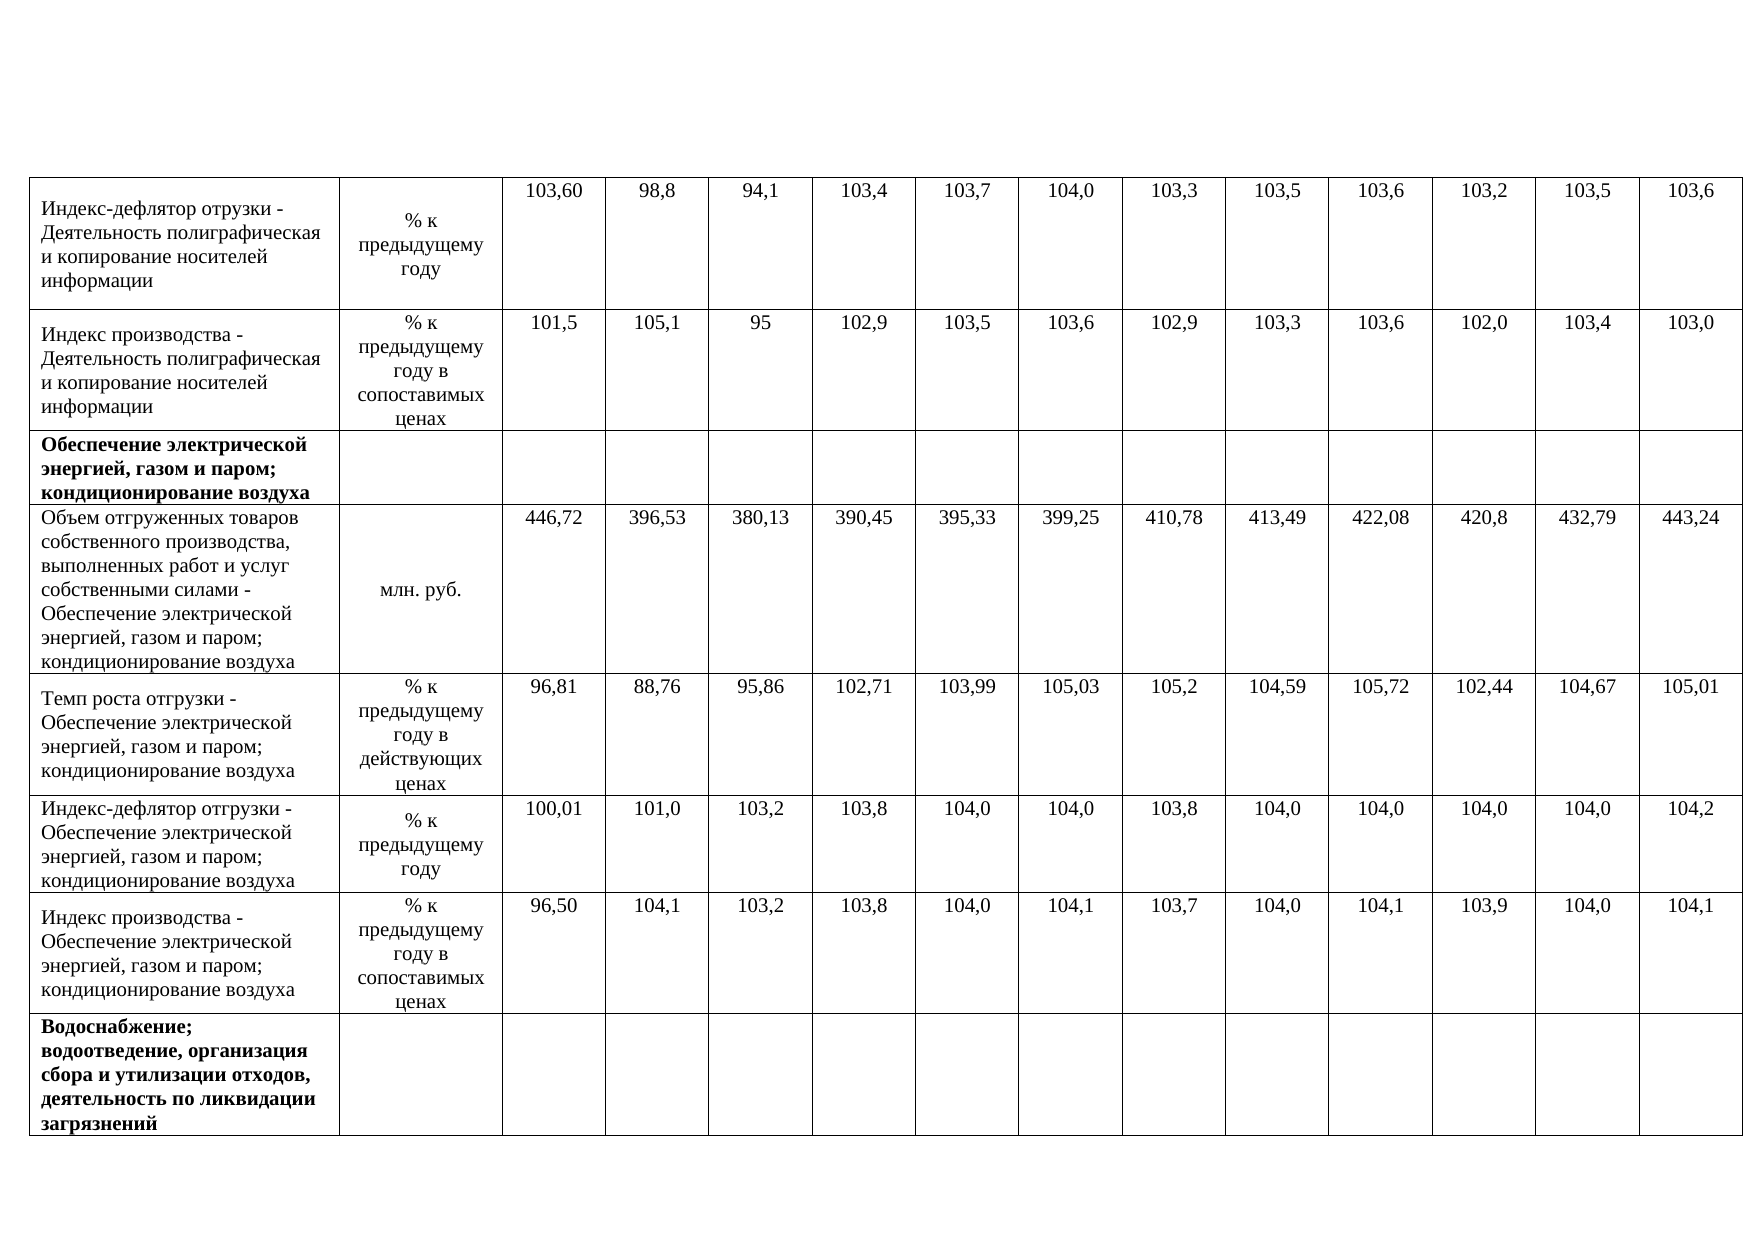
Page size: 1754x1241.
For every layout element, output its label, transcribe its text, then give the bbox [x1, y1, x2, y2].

table_cell 104,1 [1019, 893, 1122, 1013]
table_cell Индекс-дефлятор отрузки - Деятельность полиграфическая и копирование носителей информации [30, 178, 339, 309]
table_cell 103,7 [1123, 893, 1225, 1013]
table_cell 102,9 [813, 310, 915, 430]
table_cell 395,33 [916, 505, 1018, 673]
table_cell Объем отгруженных товаров собственного производства, выполненных работ и услуг собственными силами - Обеспечение электрической энергией, газом и паром; кондиционирование воздуха [30, 505, 339, 673]
table_cell 103,3 [1123, 178, 1225, 309]
table_cell [1226, 431, 1328, 504]
table_cell 103,6 [1329, 178, 1432, 309]
table_cell [340, 1014, 502, 1134]
table_cell Обеспечение электрической энергией, газом и паром; кондиционирование воздуха [30, 431, 339, 504]
table_cell 103,2 [709, 796, 812, 892]
table_cell 103,7 [916, 178, 1018, 309]
table_cell 104,0 [1536, 893, 1639, 1013]
table_cell [1123, 1014, 1225, 1134]
table_cell 104,0 [1019, 178, 1122, 309]
table_cell 103,8 [1123, 796, 1225, 892]
table_cell Индекс производства - Деятельность полиграфическая и копирование носителей информации [30, 310, 339, 430]
table_cell 422,08 [1329, 505, 1432, 673]
table_cell 103,2 [709, 893, 812, 1013]
table_cell [606, 431, 708, 504]
table_cell 396,53 [606, 505, 708, 673]
table_cell 413,49 [1226, 505, 1328, 673]
table_cell 102,71 [813, 674, 915, 794]
table_cell 103,60 [503, 178, 605, 309]
table_cell [813, 431, 915, 504]
table_cell % к предыдущему году [340, 796, 502, 892]
table_cell 105,01 [1640, 674, 1742, 794]
table_cell [1433, 431, 1535, 504]
table_cell 104,1 [1640, 893, 1742, 1013]
table_cell Темп роста отгрузки - Обеспечение электрической энергией, газом и паром; кондиционирование воздуха [30, 674, 339, 794]
table_cell 103,4 [1536, 310, 1639, 430]
table_cell [1433, 1014, 1535, 1134]
table_cell [709, 431, 812, 504]
table_cell 105,1 [606, 310, 708, 430]
table_cell 399,25 [1019, 505, 1122, 673]
table_cell 105,03 [1019, 674, 1122, 794]
table_cell 103,5 [916, 310, 1018, 430]
table_cell 103,2 [1433, 178, 1535, 309]
table_cell [503, 1014, 605, 1134]
table_cell [916, 431, 1018, 504]
table_cell 104,2 [1640, 796, 1742, 892]
table_cell % к предыдущему году в сопоставимых ценах [340, 893, 502, 1013]
table_cell 104,0 [1019, 796, 1122, 892]
table_cell [503, 431, 605, 504]
table_cell 443,24 [1640, 505, 1742, 673]
table_cell 103,8 [813, 796, 915, 892]
table_cell 103,6 [1329, 310, 1432, 430]
table_cell 96,81 [503, 674, 605, 794]
table_cell 104,0 [1226, 796, 1328, 892]
table_cell Водоснабжение; водоотведение, организация сбора и утилизации отходов, деятельность по ликвидации загрязнений [30, 1014, 339, 1134]
table_cell 104,0 [1433, 796, 1535, 892]
table_cell % к предыдущему году в действующих ценах [340, 674, 502, 794]
table_cell 104,59 [1226, 674, 1328, 794]
table_cell [1640, 1014, 1742, 1134]
table_cell 95 [709, 310, 812, 430]
table_cell [1019, 431, 1122, 504]
table_cell 104,0 [1329, 796, 1432, 892]
table_cell [1640, 431, 1742, 504]
table_cell [1226, 1014, 1328, 1134]
table_cell 390,45 [813, 505, 915, 673]
table_cell Индекс-дефлятор отгрузки - Обеспечение электрической энергией, газом и паром; кондиционирование воздуха [30, 796, 339, 892]
table_cell 104,1 [1329, 893, 1432, 1013]
table_cell 95,86 [709, 674, 812, 794]
table_cell [340, 431, 502, 504]
table_cell [1536, 431, 1639, 504]
table_cell 103,8 [813, 893, 915, 1013]
table_cell [916, 1014, 1018, 1134]
table_cell 105,2 [1123, 674, 1225, 794]
table_cell % к предыдущему году [340, 178, 502, 309]
table_cell [1329, 1014, 1432, 1134]
table_cell 96,50 [503, 893, 605, 1013]
table_cell [1329, 431, 1432, 504]
table_cell 420,8 [1433, 505, 1535, 673]
table_cell 94,1 [709, 178, 812, 309]
table_cell 103,0 [1640, 310, 1742, 430]
table_cell млн. руб. [340, 505, 502, 673]
table_cell 104,1 [606, 893, 708, 1013]
table_cell Индекс производства - Обеспечение электрической энергией, газом и паром; кондиционирование воздуха [30, 893, 339, 1013]
table_cell 104,0 [1536, 796, 1639, 892]
table_cell [606, 1014, 708, 1134]
table_cell [1019, 1014, 1122, 1134]
table_cell 88,76 [606, 674, 708, 794]
table_cell 104,0 [1226, 893, 1328, 1013]
table_cell 101,0 [606, 796, 708, 892]
table_cell 103,5 [1536, 178, 1639, 309]
table_cell [709, 1014, 812, 1134]
table_cell 103,5 [1226, 178, 1328, 309]
table_cell 103,9 [1433, 893, 1535, 1013]
table_cell 103,99 [916, 674, 1018, 794]
table_cell [813, 1014, 915, 1134]
table_cell 103,3 [1226, 310, 1328, 430]
table_cell 446,72 [503, 505, 605, 673]
table_cell 103,4 [813, 178, 915, 309]
table_cell 102,0 [1433, 310, 1535, 430]
table_cell % к предыдущему году в сопоставимых ценах [340, 310, 502, 430]
table_cell 104,0 [916, 893, 1018, 1013]
table_cell [1536, 1014, 1639, 1134]
table_cell 104,67 [1536, 674, 1639, 794]
table_cell 102,44 [1433, 674, 1535, 794]
table_cell 104,0 [916, 796, 1018, 892]
table_cell 100,01 [503, 796, 605, 892]
table_cell 410,78 [1123, 505, 1225, 673]
table_cell 103,6 [1640, 178, 1742, 309]
table_cell 98,8 [606, 178, 708, 309]
table_cell 101,5 [503, 310, 605, 430]
table_cell 103,6 [1019, 310, 1122, 430]
table_cell 380,13 [709, 505, 812, 673]
table_cell 432,79 [1536, 505, 1639, 673]
table_cell 102,9 [1123, 310, 1225, 430]
table_cell [1123, 431, 1225, 504]
table_cell 105,72 [1329, 674, 1432, 794]
